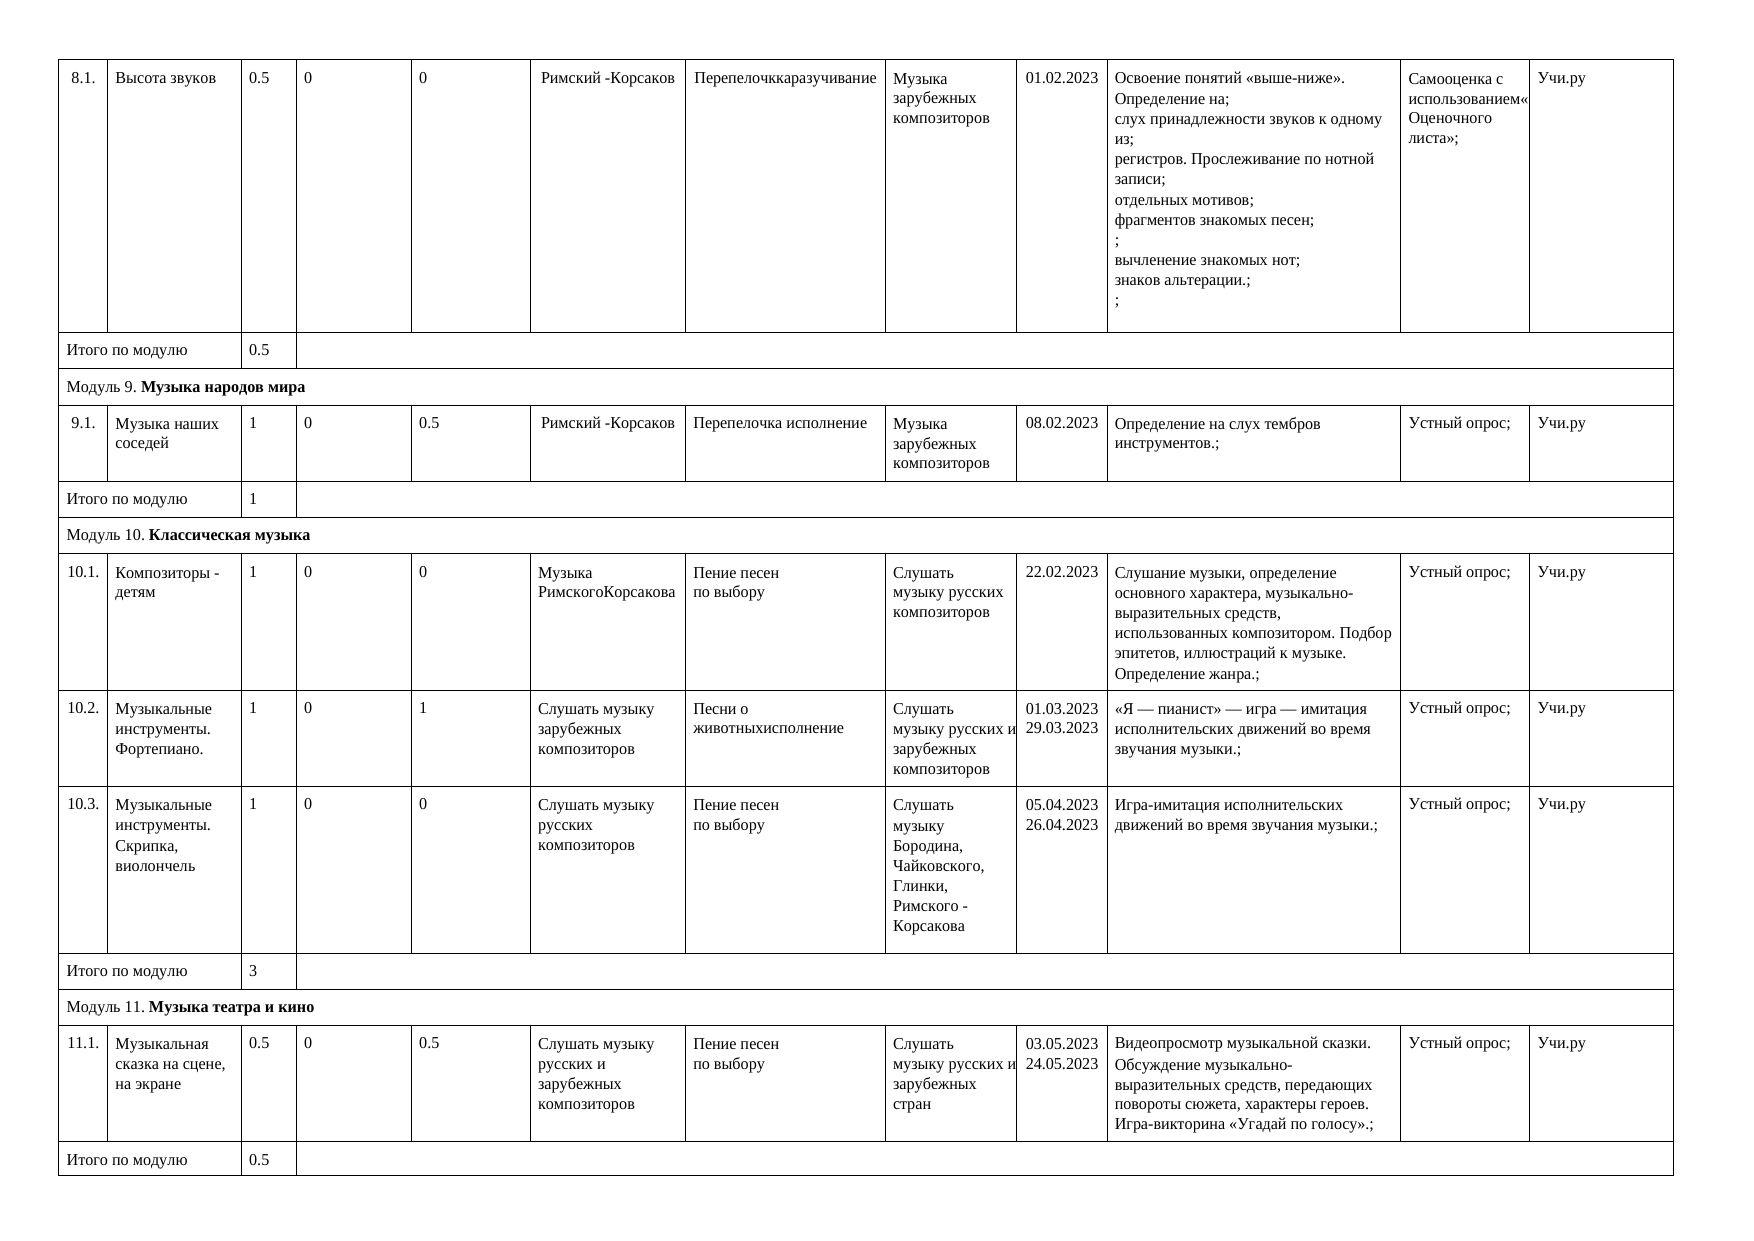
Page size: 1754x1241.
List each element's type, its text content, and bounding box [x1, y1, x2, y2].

table_cell Определение на слух тембров инструментов.; [1108, 406, 1400, 481]
table_cell Итого по модулю [59, 482, 241, 517]
table_cell 0 [297, 691, 411, 786]
table_cell Слушать музыку русских композиторов [531, 787, 685, 952]
table_cell Слушать музыку русских и зарубежных композиторов [531, 1026, 685, 1141]
table_cell Композиторы -детям [108, 554, 241, 690]
table_cell Слушать музыку русских композиторов [886, 554, 1016, 690]
table_cell Модуль 9. Музыка народов мира [59, 369, 1673, 404]
table_cell Модуль 10. Классическая музыка [59, 518, 1673, 553]
table_cell Итого по модулю [59, 954, 241, 989]
table_cell Учи.ру [1530, 406, 1673, 481]
table_header Самооценка с использованием«Оценочного листа»; [1401, 60, 1529, 332]
table_cell Слушать музыку русских и зарубежных композиторов [886, 691, 1016, 786]
table_cell 0.5 [242, 1142, 296, 1175]
table_cell Игра-имитация исполнительских движений во время звучания музыки.; [1108, 787, 1400, 952]
table_cell Слушать музыку русских и зарубежных стран [886, 1026, 1016, 1141]
table_cell [297, 1142, 1673, 1175]
table_cell Учи.ру [1530, 554, 1673, 690]
table_header Музыка зарубежных композиторов [886, 60, 1016, 332]
table_cell Устный опрос; [1401, 554, 1529, 690]
table_cell 1 [412, 691, 530, 786]
table_cell 9.1. [59, 406, 107, 481]
table_cell 0 [412, 554, 530, 690]
table_cell 0 [297, 406, 411, 481]
table_cell Устный опрос; [1401, 787, 1529, 952]
table_cell Итого по модулю [59, 1142, 241, 1175]
table_cell 03.05.2023 24.05.2023 [1017, 1026, 1107, 1141]
table_cell Музыка РимскогоКорсакова [531, 554, 685, 690]
table_header Освоение понятий «выше-ниже». Определение на; слух принадлежности звуков к одному из; регистров. Прослеживание по нотной записи; отдельных мотивов; фрагментов знакомых песен; ; вычленение знакомых нот; знаков альтерации.; ; [1108, 60, 1400, 332]
table_cell 1 [242, 554, 296, 690]
table_cell Музыкальные инструменты. Скрипка, виолончель [108, 787, 241, 952]
table_header 0.5 [242, 60, 296, 332]
table_cell Учи.ру [1530, 691, 1673, 786]
table_cell Видеопросмотр музыкальной сказки. Обсуждение музыкально- выразительных средств, передающих повороты сюжета, характеры героев. Игра-викторина «Угадай по голосу».; [1108, 1026, 1400, 1141]
table_cell 0.5 [242, 333, 296, 368]
table_cell 11.1. [59, 1026, 107, 1141]
table_cell 05.04.2023 26.04.2023 [1017, 787, 1107, 952]
table_cell Песни о животныхисполнение [686, 691, 885, 786]
table_cell 08.02.2023 [1017, 406, 1107, 481]
table_cell Музыка зарубежных композиторов [886, 406, 1016, 481]
table_cell Музыкальные инструменты. Фортепиано. [108, 691, 241, 786]
table_cell Римский -Корсаков [531, 406, 685, 481]
table_header 8.1. [59, 60, 107, 332]
table_cell 10.3. [59, 787, 107, 952]
table_cell 0 [297, 1026, 411, 1141]
table_cell 0.5 [412, 1026, 530, 1141]
table_cell Устный опрос; [1401, 1026, 1529, 1141]
table_cell 10.1. [59, 554, 107, 690]
table_header Учи.ру [1530, 60, 1673, 332]
table_header 0 [297, 60, 411, 332]
table_cell 10.2. [59, 691, 107, 786]
table_cell Музыка наших соседей [108, 406, 241, 481]
table_cell 01.03.2023 29.03.2023 [1017, 691, 1107, 786]
table_cell 0 [297, 787, 411, 952]
table_cell Слушать музыку Бородина, Чайковского, Глинки, Римского - Корсакова [886, 787, 1016, 952]
table_cell [297, 482, 1673, 517]
table_cell 0.5 [242, 1026, 296, 1141]
table_cell Устный опрос; [1401, 406, 1529, 481]
table_header Римский -Корсаков [531, 60, 685, 332]
table_cell Музыкальная сказка на сцене, на экране [108, 1026, 241, 1141]
table_cell Перепелочка исполнение [686, 406, 885, 481]
table_cell Слушание музыки, определение основного характера, музыкально- выразительных средств, использованных композитором. Подбор эпитетов, иллюстраций к музыке. Определение жанра.; [1108, 554, 1400, 690]
table_cell Итого по модулю [59, 333, 241, 368]
table_cell Устный опрос; [1401, 691, 1529, 786]
table_cell [297, 333, 1673, 368]
table_header 0 [412, 60, 530, 332]
table_cell 1 [242, 406, 296, 481]
table_cell 22.02.2023 [1017, 554, 1107, 690]
table_cell «Я — пианист» — игра — имитация исполнительских движений во время звучания музыки.; [1108, 691, 1400, 786]
table_cell Учи.ру [1530, 1026, 1673, 1141]
table_cell Учи.ру [1530, 787, 1673, 952]
table_cell 0.5 [412, 406, 530, 481]
table_cell Пение песен по выбору [686, 787, 885, 952]
table_cell Слушать музыку зарубежных композиторов [531, 691, 685, 786]
table_cell Пение песен по выбору [686, 1026, 885, 1141]
table_cell [297, 954, 1673, 989]
table_header Высота звуков [108, 60, 241, 332]
table_cell 3 [242, 954, 296, 989]
table_cell 1 [242, 482, 296, 517]
table_cell Модуль 11. Музыка театра и кино [59, 990, 1673, 1025]
table_header Перепелочккаразучивание [686, 60, 885, 332]
table_cell 0 [412, 787, 530, 952]
table_cell Пение песен по выбору [686, 554, 885, 690]
table_header 01.02.2023 [1017, 60, 1107, 332]
table_cell 1 [242, 691, 296, 786]
table_cell 0 [297, 554, 411, 690]
table_cell 1 [242, 787, 296, 952]
